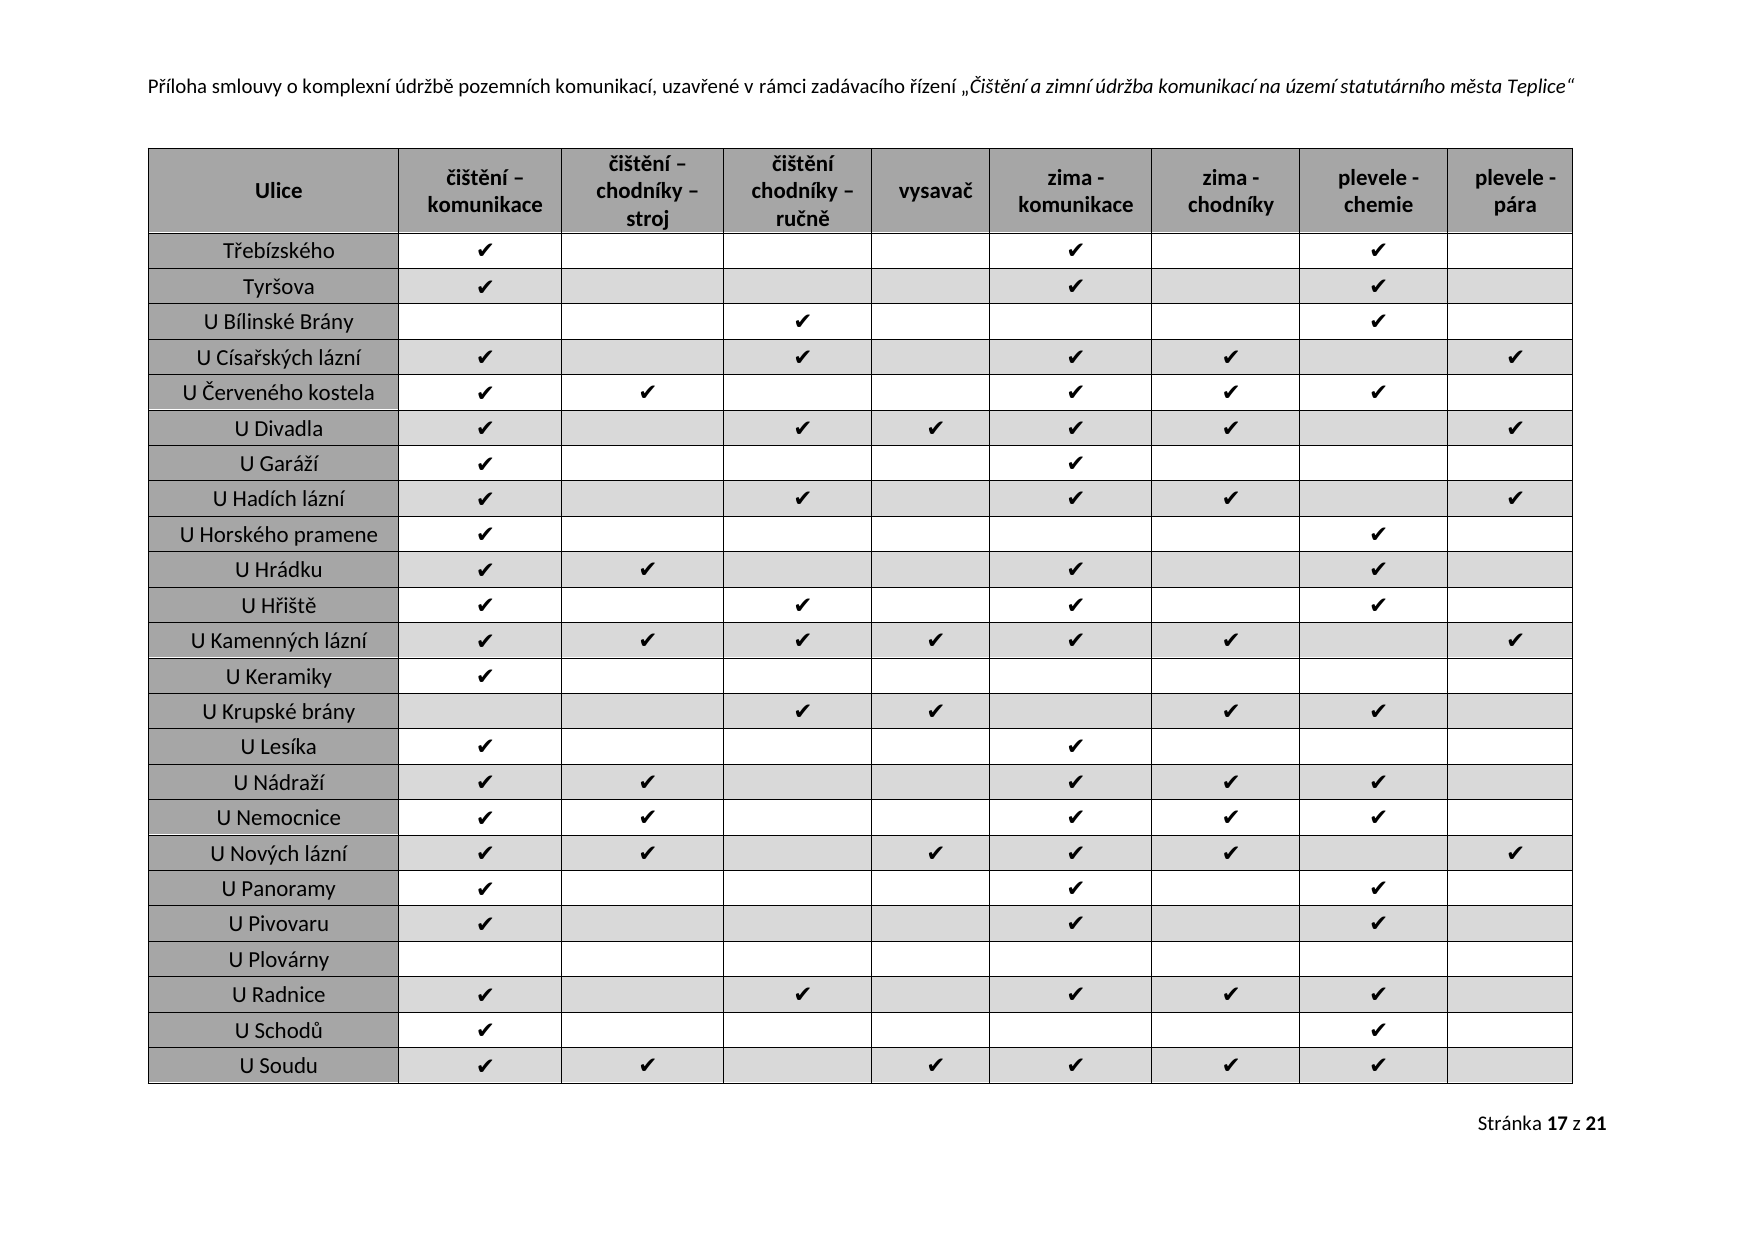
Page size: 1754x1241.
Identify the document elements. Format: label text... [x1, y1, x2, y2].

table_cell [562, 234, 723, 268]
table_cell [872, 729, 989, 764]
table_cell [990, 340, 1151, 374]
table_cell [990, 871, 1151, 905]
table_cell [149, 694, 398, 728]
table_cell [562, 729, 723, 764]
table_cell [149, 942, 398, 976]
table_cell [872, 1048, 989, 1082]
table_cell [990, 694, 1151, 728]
table_header plevele - pára [1448, 149, 1572, 232]
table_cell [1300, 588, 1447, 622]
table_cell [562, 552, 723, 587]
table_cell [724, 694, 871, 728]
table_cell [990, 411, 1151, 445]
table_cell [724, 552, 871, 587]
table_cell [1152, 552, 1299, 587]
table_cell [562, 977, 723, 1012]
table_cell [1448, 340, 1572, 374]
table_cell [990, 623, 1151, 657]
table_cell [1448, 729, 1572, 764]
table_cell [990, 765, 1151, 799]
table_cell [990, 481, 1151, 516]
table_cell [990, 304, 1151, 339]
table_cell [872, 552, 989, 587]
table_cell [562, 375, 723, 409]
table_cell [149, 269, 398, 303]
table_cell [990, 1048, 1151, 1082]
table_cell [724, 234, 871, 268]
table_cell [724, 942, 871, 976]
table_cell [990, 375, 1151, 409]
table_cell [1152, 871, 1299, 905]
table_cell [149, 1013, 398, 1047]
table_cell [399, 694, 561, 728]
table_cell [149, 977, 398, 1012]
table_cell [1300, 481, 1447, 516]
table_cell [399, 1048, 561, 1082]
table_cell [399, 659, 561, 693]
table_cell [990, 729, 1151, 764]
table_header čištění – chodníky – stroj [562, 149, 723, 232]
table_header zima - komunikace [990, 149, 1151, 232]
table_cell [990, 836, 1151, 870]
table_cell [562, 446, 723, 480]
table_header čištění chodníky – ručně [724, 149, 871, 232]
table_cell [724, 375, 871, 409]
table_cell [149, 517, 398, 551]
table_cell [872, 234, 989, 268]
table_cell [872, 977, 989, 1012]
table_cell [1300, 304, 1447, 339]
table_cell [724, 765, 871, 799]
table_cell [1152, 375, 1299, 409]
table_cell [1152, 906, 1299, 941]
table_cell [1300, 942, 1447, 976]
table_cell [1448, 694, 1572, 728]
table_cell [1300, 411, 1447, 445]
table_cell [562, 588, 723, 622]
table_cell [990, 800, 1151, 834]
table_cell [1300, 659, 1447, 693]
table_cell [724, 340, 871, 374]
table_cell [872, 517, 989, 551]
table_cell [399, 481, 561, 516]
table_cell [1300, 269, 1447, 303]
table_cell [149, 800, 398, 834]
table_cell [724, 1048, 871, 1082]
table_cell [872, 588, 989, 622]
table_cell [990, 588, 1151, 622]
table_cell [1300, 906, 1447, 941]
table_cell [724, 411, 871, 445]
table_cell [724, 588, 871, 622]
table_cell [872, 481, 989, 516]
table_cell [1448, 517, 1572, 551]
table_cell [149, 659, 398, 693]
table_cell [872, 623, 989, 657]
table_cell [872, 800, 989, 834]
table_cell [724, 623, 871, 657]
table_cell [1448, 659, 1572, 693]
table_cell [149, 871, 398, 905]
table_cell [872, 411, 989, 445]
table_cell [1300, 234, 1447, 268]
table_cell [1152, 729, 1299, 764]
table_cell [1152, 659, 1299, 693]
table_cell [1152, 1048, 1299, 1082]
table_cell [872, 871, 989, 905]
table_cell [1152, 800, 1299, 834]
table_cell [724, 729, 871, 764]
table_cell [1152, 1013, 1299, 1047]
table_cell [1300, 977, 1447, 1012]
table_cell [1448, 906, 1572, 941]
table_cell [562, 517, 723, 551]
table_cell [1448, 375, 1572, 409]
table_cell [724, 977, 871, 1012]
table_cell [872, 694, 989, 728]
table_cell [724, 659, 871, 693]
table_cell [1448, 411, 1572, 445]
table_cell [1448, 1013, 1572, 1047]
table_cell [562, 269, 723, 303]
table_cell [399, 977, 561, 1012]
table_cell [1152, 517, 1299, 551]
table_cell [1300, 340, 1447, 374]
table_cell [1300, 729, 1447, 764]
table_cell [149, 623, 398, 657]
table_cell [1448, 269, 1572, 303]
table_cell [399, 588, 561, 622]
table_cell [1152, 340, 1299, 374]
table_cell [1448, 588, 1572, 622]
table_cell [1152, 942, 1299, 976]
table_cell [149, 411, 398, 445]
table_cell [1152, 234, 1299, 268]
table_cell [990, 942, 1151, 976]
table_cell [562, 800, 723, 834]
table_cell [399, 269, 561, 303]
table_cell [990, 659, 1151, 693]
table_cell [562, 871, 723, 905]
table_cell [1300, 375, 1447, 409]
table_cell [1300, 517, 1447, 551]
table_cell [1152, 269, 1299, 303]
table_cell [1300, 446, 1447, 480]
table_header zima - chodníky [1152, 149, 1299, 232]
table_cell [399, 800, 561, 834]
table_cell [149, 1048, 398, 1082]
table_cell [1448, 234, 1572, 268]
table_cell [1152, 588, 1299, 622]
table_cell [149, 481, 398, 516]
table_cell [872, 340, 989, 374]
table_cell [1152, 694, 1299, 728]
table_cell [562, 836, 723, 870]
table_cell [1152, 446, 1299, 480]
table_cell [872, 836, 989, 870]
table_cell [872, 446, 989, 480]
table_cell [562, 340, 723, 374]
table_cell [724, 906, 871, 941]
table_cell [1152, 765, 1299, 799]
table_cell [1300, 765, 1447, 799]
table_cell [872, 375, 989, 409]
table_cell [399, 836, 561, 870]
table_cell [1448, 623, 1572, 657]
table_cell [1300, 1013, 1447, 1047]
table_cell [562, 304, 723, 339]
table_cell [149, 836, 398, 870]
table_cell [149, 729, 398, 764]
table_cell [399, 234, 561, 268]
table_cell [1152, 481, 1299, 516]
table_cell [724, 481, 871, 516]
table_header vysavač [872, 149, 989, 232]
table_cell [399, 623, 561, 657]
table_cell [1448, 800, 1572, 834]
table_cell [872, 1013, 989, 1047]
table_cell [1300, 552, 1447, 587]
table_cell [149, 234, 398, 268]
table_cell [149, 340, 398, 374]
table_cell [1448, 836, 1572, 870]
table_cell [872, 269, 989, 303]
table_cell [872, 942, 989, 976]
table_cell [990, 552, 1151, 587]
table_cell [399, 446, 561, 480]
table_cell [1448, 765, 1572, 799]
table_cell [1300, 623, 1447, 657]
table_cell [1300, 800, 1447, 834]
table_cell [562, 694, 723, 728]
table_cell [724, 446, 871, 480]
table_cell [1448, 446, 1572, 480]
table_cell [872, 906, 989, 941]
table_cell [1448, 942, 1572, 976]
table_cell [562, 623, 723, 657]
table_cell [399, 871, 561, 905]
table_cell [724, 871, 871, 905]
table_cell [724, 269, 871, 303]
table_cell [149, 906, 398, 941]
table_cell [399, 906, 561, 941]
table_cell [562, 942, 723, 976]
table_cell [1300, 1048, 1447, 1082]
table_header Ulice [149, 149, 398, 232]
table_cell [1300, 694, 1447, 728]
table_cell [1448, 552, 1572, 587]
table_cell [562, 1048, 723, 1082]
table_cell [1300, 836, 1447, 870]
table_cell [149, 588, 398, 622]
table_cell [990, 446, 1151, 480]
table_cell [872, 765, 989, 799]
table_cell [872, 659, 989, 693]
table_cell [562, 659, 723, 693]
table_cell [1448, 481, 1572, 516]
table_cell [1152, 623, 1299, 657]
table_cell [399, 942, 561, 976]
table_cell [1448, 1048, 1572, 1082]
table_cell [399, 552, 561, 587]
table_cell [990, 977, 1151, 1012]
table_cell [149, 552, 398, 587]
table_header čištění – komunikace [399, 149, 561, 232]
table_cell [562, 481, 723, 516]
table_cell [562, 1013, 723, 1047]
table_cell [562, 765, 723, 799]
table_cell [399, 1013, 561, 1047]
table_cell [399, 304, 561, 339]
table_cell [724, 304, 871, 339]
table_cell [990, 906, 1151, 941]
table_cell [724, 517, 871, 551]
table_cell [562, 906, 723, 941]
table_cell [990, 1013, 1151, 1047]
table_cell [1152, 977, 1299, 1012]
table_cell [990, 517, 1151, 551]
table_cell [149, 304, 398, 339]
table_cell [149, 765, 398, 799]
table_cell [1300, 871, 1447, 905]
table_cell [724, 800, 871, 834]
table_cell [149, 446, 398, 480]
table_header plevele - chemie [1300, 149, 1447, 232]
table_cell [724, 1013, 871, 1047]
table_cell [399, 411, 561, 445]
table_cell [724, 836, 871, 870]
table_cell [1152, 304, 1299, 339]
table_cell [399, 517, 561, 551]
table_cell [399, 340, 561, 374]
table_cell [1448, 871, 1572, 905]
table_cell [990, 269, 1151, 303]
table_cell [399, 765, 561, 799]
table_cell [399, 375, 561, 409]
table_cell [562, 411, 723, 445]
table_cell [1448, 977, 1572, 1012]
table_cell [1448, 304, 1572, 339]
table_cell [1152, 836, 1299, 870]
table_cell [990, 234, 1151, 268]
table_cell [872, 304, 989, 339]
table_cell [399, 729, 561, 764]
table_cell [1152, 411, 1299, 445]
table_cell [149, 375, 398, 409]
